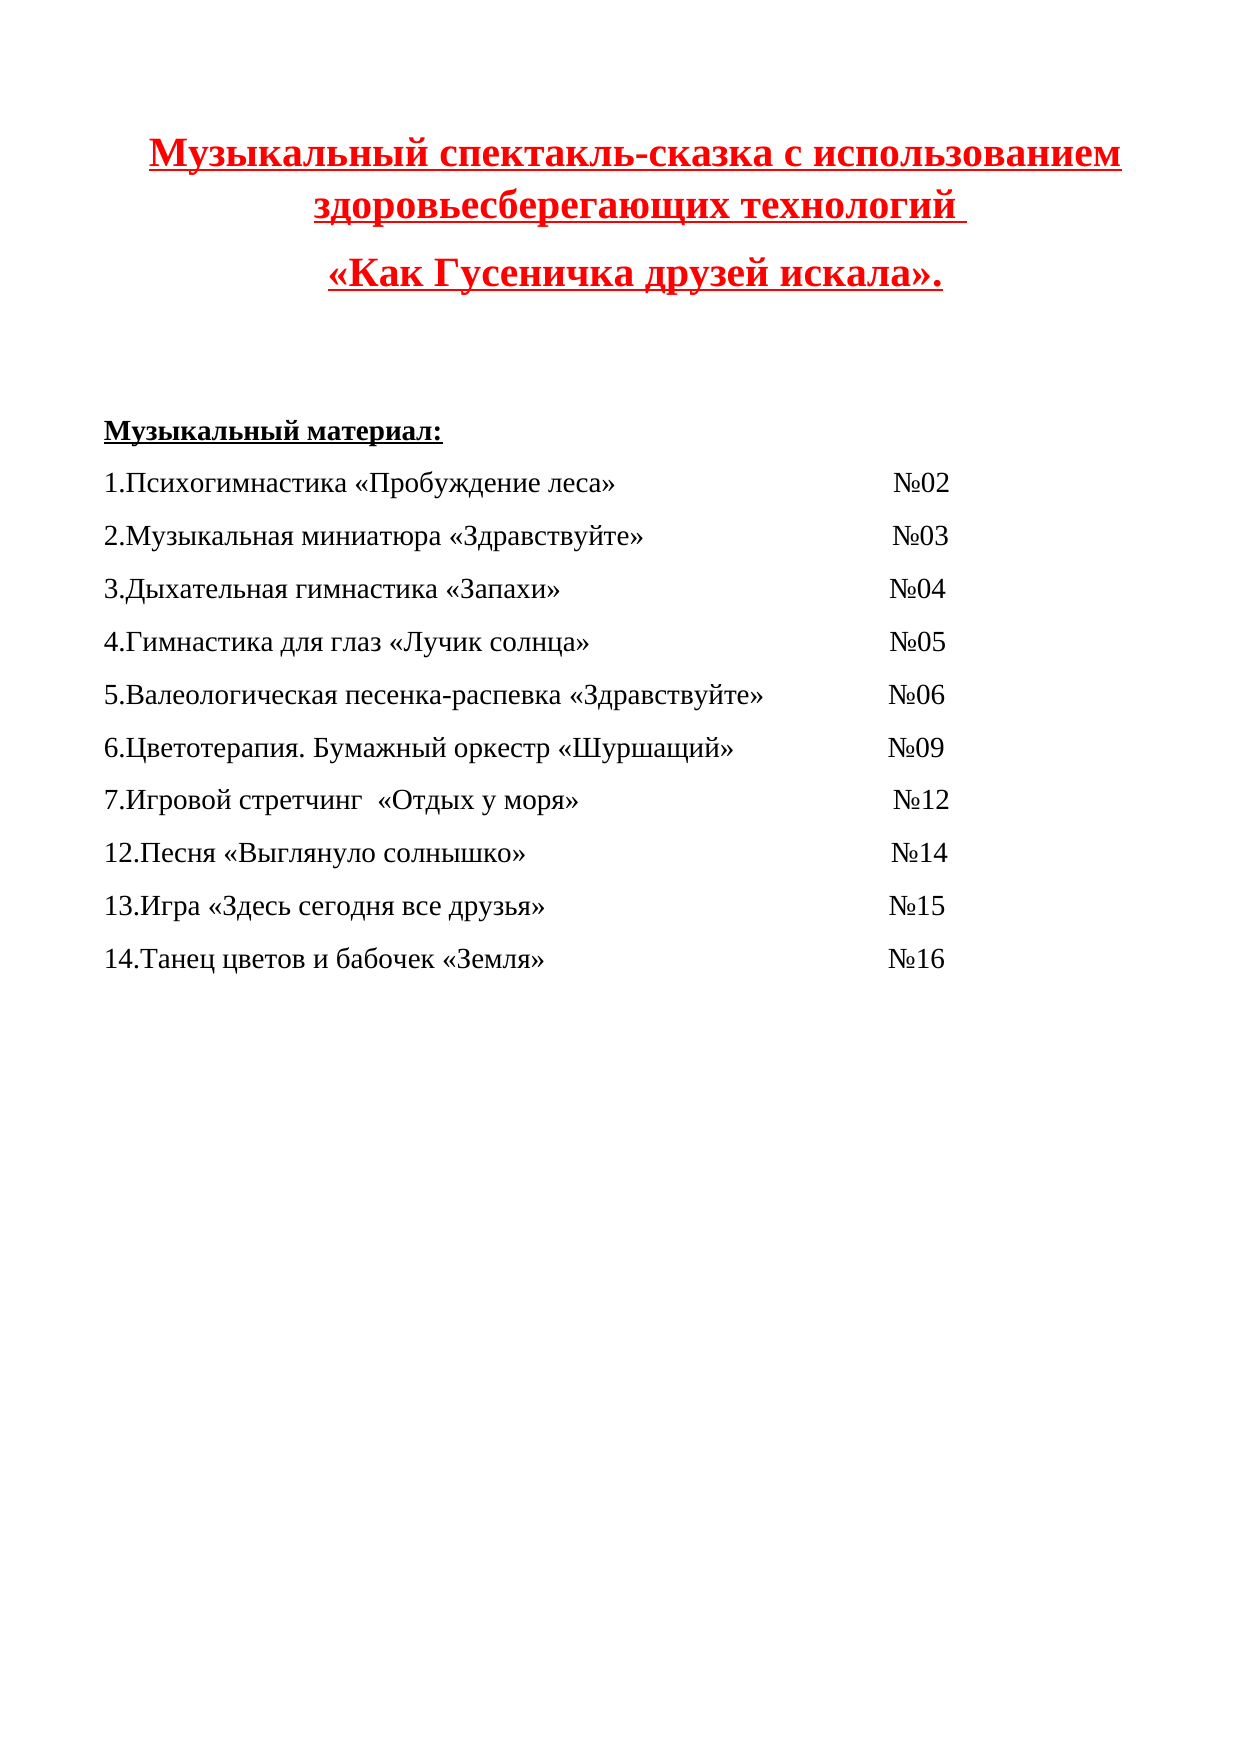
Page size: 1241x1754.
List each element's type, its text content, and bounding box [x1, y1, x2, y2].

text 12.Песня «Выглянуло солнышко» №14 [103, 835, 1167, 869]
text 2.Музыкальная миниатюра «Здравствуйте» №03 [103, 518, 1167, 552]
text 7.Игровой стретчинг «Отдых у моря» №12 [103, 782, 1167, 816]
text 5.Валеологическая песенка-распевка «Здравствуйте» №06 [103, 677, 1167, 710]
text 4.Гимнастика для глаз «Лучик солнца» №05 [103, 624, 1167, 658]
text 1.Психогимнастика «Пробуждение леса» №02 [103, 466, 1167, 499]
text Музыкальный материал: [103, 413, 1167, 446]
text Музыкальный спектакль-сказка с использованием здоровьесберегающих технологий [103, 127, 1167, 227]
text 6.Цветотерапия. Бумажный оркестр «Шуршащий» №09 [103, 730, 1167, 763]
text «Как Гусеничка друзей искала». [103, 247, 1167, 295]
text 3.Дыхательная гимнастика «Запахи» №04 [103, 571, 1167, 605]
text 13.Игра «Здесь сегодня все друзья» №15 [103, 888, 1167, 922]
text 14.Танец цветов и бабочек «Земля» №16 [103, 941, 1167, 974]
